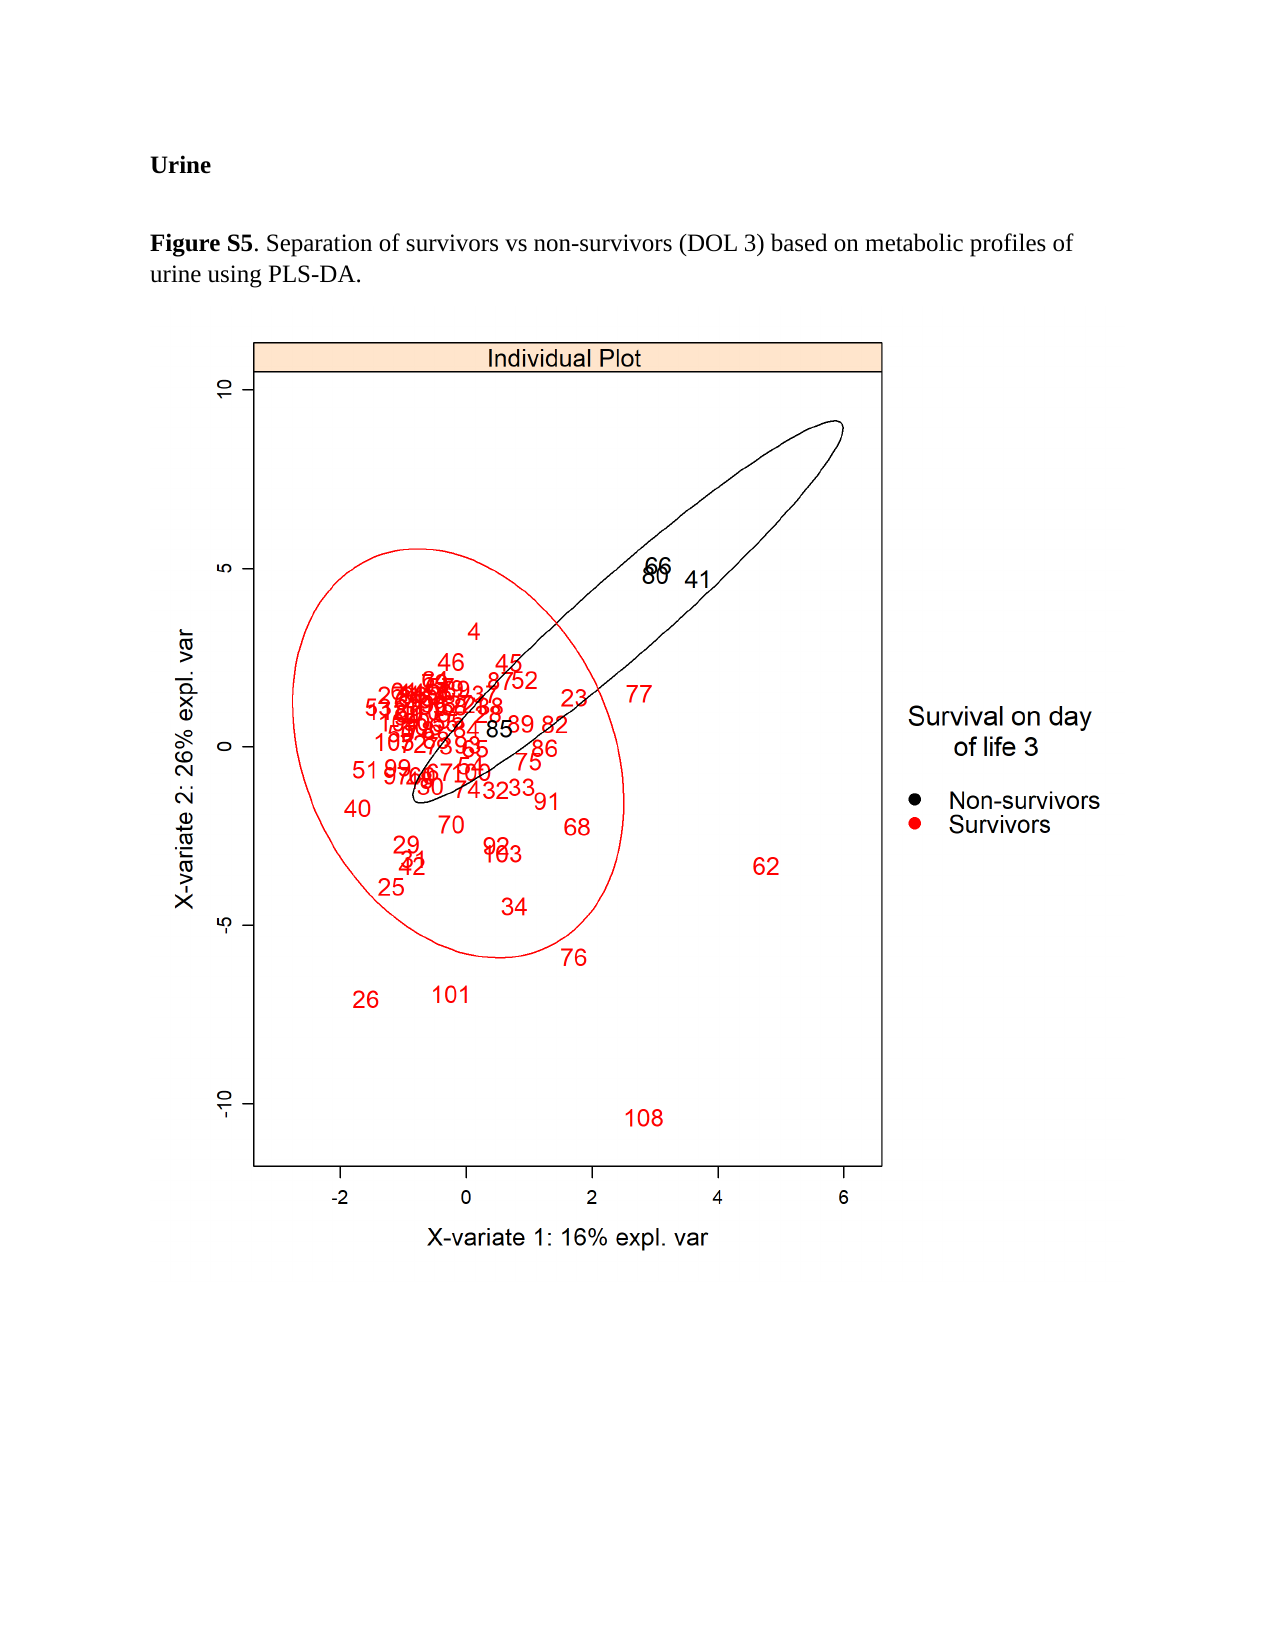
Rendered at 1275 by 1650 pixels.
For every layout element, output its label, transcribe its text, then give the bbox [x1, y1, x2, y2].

subtitle Urine [150, 150, 1125, 179]
text Figure S5. Separation of survivors vs non-survivors (DOL 3) based on metabolic profiles of urine using PLS-DA. [150, 228, 1125, 288]
picture [150, 306, 1125, 1282]
